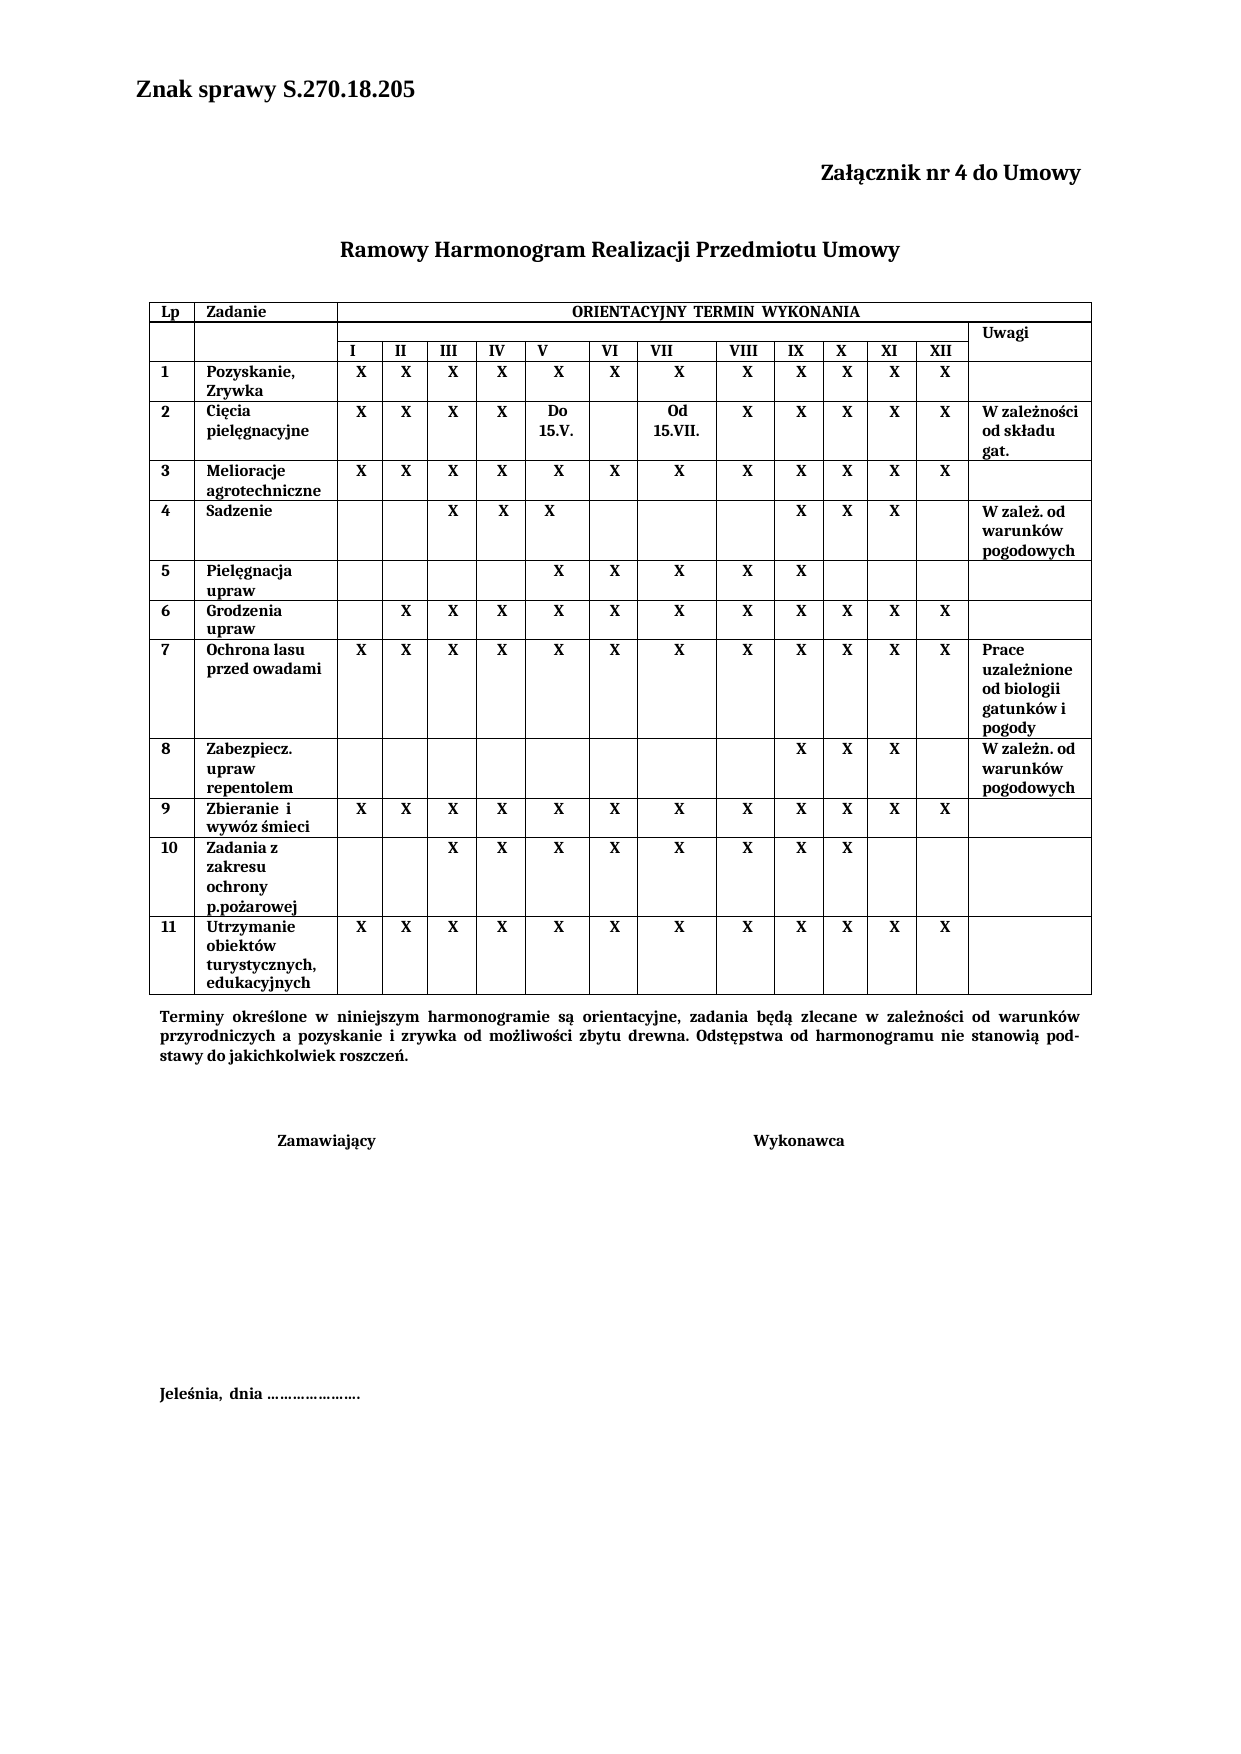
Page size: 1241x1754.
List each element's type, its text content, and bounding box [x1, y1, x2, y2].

table_cell Grodzenia upraw [195, 601, 337, 639]
table_cell X [526, 640, 589, 738]
table_cell [969, 917, 1091, 994]
table_cell [969, 461, 1091, 500]
table_cell Ochrona lasu przed owadami [195, 640, 337, 738]
table_cell X [638, 917, 716, 994]
table_cell X [917, 917, 968, 994]
table_cell VIII [717, 342, 774, 361]
table_cell X [338, 917, 382, 994]
table_cell XII [917, 342, 968, 361]
table_cell X [428, 461, 476, 500]
table_cell 8 [150, 739, 194, 798]
table_cell X [383, 917, 427, 994]
table_cell X [868, 362, 916, 401]
table_cell [717, 501, 774, 560]
table_cell X [477, 917, 525, 994]
table_cell X [428, 799, 476, 837]
table_cell 7 [150, 640, 194, 738]
table_cell [824, 561, 867, 600]
table_cell X [383, 461, 427, 500]
table_cell W zależ. od warunków pogodowych [969, 501, 1091, 560]
table_cell 4 [150, 501, 194, 560]
table_cell X [868, 917, 916, 994]
table_cell X [590, 561, 637, 600]
table_cell VI [590, 342, 637, 361]
text Ramowy Harmonogram Realizacji Przedmiotu Umowy [290, 237, 950, 263]
table_cell X [338, 799, 382, 837]
table_cell [917, 838, 968, 916]
table_cell [477, 739, 525, 798]
table_cell X [824, 362, 867, 401]
table_cell X [917, 640, 968, 738]
table_cell 5 [150, 561, 194, 600]
table_cell X [428, 640, 476, 738]
table_cell X [868, 402, 916, 460]
table_cell [717, 739, 774, 798]
table_cell W zależności od składu gat. [969, 402, 1091, 460]
table_cell 11 [150, 917, 194, 994]
table_cell X [383, 799, 427, 837]
table_cell [195, 323, 337, 361]
table_cell Od 15.VII. [638, 402, 716, 460]
table_cell [338, 561, 382, 600]
table_cell [383, 501, 427, 560]
table_cell X [477, 640, 525, 738]
table_cell X [717, 640, 774, 738]
table_cell X [338, 640, 382, 738]
table_cell 6 [150, 601, 194, 639]
table_cell X [717, 561, 774, 600]
table_cell X [428, 362, 476, 401]
table_cell X [717, 838, 774, 916]
table_header Lp [150, 303, 194, 321]
table_cell [590, 402, 637, 460]
table_cell [338, 323, 968, 341]
table_cell X [717, 601, 774, 639]
table_cell [969, 601, 1091, 639]
table_cell Zabezpiecz. upraw repentolem [195, 739, 337, 798]
table_cell Pielęgnacja upraw [195, 561, 337, 600]
table_cell X [590, 799, 637, 837]
table_cell X [428, 402, 476, 460]
table_cell X [477, 799, 525, 837]
table_cell X [338, 461, 382, 500]
table_cell X [338, 402, 382, 460]
table_cell X [477, 838, 525, 916]
table_cell [638, 739, 716, 798]
table_cell [917, 501, 968, 560]
table_cell X [775, 402, 823, 460]
table_cell X [775, 561, 823, 600]
table_cell X [775, 838, 823, 916]
table_cell X [717, 917, 774, 994]
table_cell 2 [150, 402, 194, 460]
table_cell X [917, 601, 968, 639]
table_cell X [590, 362, 637, 401]
text Załącznik nr 4 do Umowy [135, 159, 1081, 186]
table_cell X [638, 561, 716, 600]
table_cell [917, 561, 968, 600]
table_cell Uwagi [969, 323, 1091, 361]
table_cell X [338, 362, 382, 401]
table_cell X [775, 501, 823, 560]
table_cell [969, 362, 1091, 401]
table_cell Do 15.V. [526, 402, 589, 460]
table_cell Pozyskanie, Zrywka [195, 362, 337, 401]
table_cell X [917, 461, 968, 500]
table_cell X [477, 501, 525, 560]
table_cell X [526, 362, 589, 401]
table_cell X [824, 461, 867, 500]
table_cell X [590, 838, 637, 916]
table_cell X [868, 799, 916, 837]
table_cell Zadania z zakresu ochrony p.pożarowej [195, 838, 337, 916]
table_cell [338, 838, 382, 916]
table_cell X [428, 501, 476, 560]
text Zamawiający Wykonawca [277, 1131, 1105, 1150]
table_cell X [383, 640, 427, 738]
table_cell X [868, 501, 916, 560]
table_cell X [477, 362, 525, 401]
table_cell X [824, 838, 867, 916]
table_cell [917, 739, 968, 798]
table_cell [338, 601, 382, 639]
table_cell [868, 838, 916, 916]
table_cell X [428, 917, 476, 994]
table_cell [383, 739, 427, 798]
table_cell X [868, 640, 916, 738]
table_cell IX [775, 342, 823, 361]
table_cell Melioracje agrotechniczne [195, 461, 337, 500]
table_cell Zbieranie i wywóz śmieci [195, 799, 337, 837]
table_cell X [526, 799, 589, 837]
table_cell Prace uzależnione od biologii gatunków i pogody [969, 640, 1091, 738]
table_cell X [638, 461, 716, 500]
table_header Zadanie [195, 303, 337, 321]
table_cell VII [638, 342, 716, 361]
table_cell X [428, 838, 476, 916]
table_cell [338, 739, 382, 798]
table_cell X [526, 461, 589, 500]
table_cell X [824, 799, 867, 837]
table_cell [150, 323, 194, 361]
table_cell X [868, 461, 916, 500]
table_cell Utrzymanie obiektów turystycznych, edukacyjnych [195, 917, 337, 994]
table_cell X [477, 402, 525, 460]
table_cell X [824, 601, 867, 639]
table_cell X [917, 362, 968, 401]
table_cell X [824, 501, 867, 560]
table_cell X [824, 917, 867, 994]
text Terminy określone w niniejszym harmonogramie są orientacyjne, zadania będą zlecane w zależności od warunków przyrodniczych a pozyskanie i zrywka od możliwości zbytu drewna. Odstępstwa od harmonogramu nie stanowią pod- stawy do jakichkolwiek roszczeń. [159, 1008, 1081, 1065]
table_cell 3 [150, 461, 194, 500]
table_header ORIENTACYJNY TERMIN WYKONANIA [338, 303, 1091, 321]
table_cell X [590, 640, 637, 738]
table_cell [638, 501, 716, 560]
table_cell V [526, 342, 589, 361]
table_cell X [383, 601, 427, 639]
table_cell XI [868, 342, 916, 361]
table_cell X [824, 402, 867, 460]
table_cell X [526, 501, 589, 560]
table_cell W zależn. od warunków pogodowych [969, 739, 1091, 798]
table_cell X [638, 362, 716, 401]
table_cell X [638, 838, 716, 916]
table_cell X [775, 461, 823, 500]
table_cell 9 [150, 799, 194, 837]
table_cell X [775, 362, 823, 401]
table_cell X [868, 601, 916, 639]
table_cell [590, 501, 637, 560]
table_cell X [917, 402, 968, 460]
table_cell Sadzenie [195, 501, 337, 560]
table_cell X [383, 362, 427, 401]
table_cell X [717, 402, 774, 460]
table_cell X [824, 342, 867, 361]
table_cell X [477, 461, 525, 500]
table_cell X [775, 739, 823, 798]
table_cell X [638, 640, 716, 738]
table_cell IV [477, 342, 525, 361]
table_cell [969, 838, 1091, 916]
table_cell [969, 799, 1091, 837]
table_cell X [917, 799, 968, 837]
table_cell [969, 561, 1091, 600]
table_cell X [526, 838, 589, 916]
table_cell [383, 838, 427, 916]
table_cell [338, 501, 382, 560]
table_cell X [824, 640, 867, 738]
table_cell II [383, 342, 427, 361]
table_cell X [868, 739, 916, 798]
table_cell 10 [150, 838, 194, 916]
table_cell X [824, 739, 867, 798]
table_cell X [717, 461, 774, 500]
table_cell X [526, 561, 589, 600]
table_cell X [428, 601, 476, 639]
table_cell X [590, 601, 637, 639]
table_cell [868, 561, 916, 600]
table_cell [590, 739, 637, 798]
table_cell X [477, 601, 525, 639]
table_cell X [383, 402, 427, 460]
table_cell X [775, 799, 823, 837]
table_cell [383, 561, 427, 600]
table_cell X [775, 917, 823, 994]
text Jeleśnia, dnia …………………. [159, 1385, 1105, 1404]
table_cell X [717, 799, 774, 837]
table_cell III [428, 342, 476, 361]
table_cell X [590, 917, 637, 994]
table_cell X [526, 601, 589, 639]
table_cell [428, 561, 476, 600]
table_cell 1 [150, 362, 194, 401]
table_cell [526, 739, 589, 798]
table_cell X [775, 601, 823, 639]
table_cell [428, 739, 476, 798]
table_cell X [638, 601, 716, 639]
table_cell I [338, 342, 382, 361]
table_cell [477, 561, 525, 600]
table_cell X [590, 461, 637, 500]
table_cell X [526, 917, 589, 994]
table_cell X [717, 362, 774, 401]
table_cell Cięcia pielęgnacyjne [195, 402, 337, 460]
table_cell X [775, 640, 823, 738]
table_cell X [638, 799, 716, 837]
